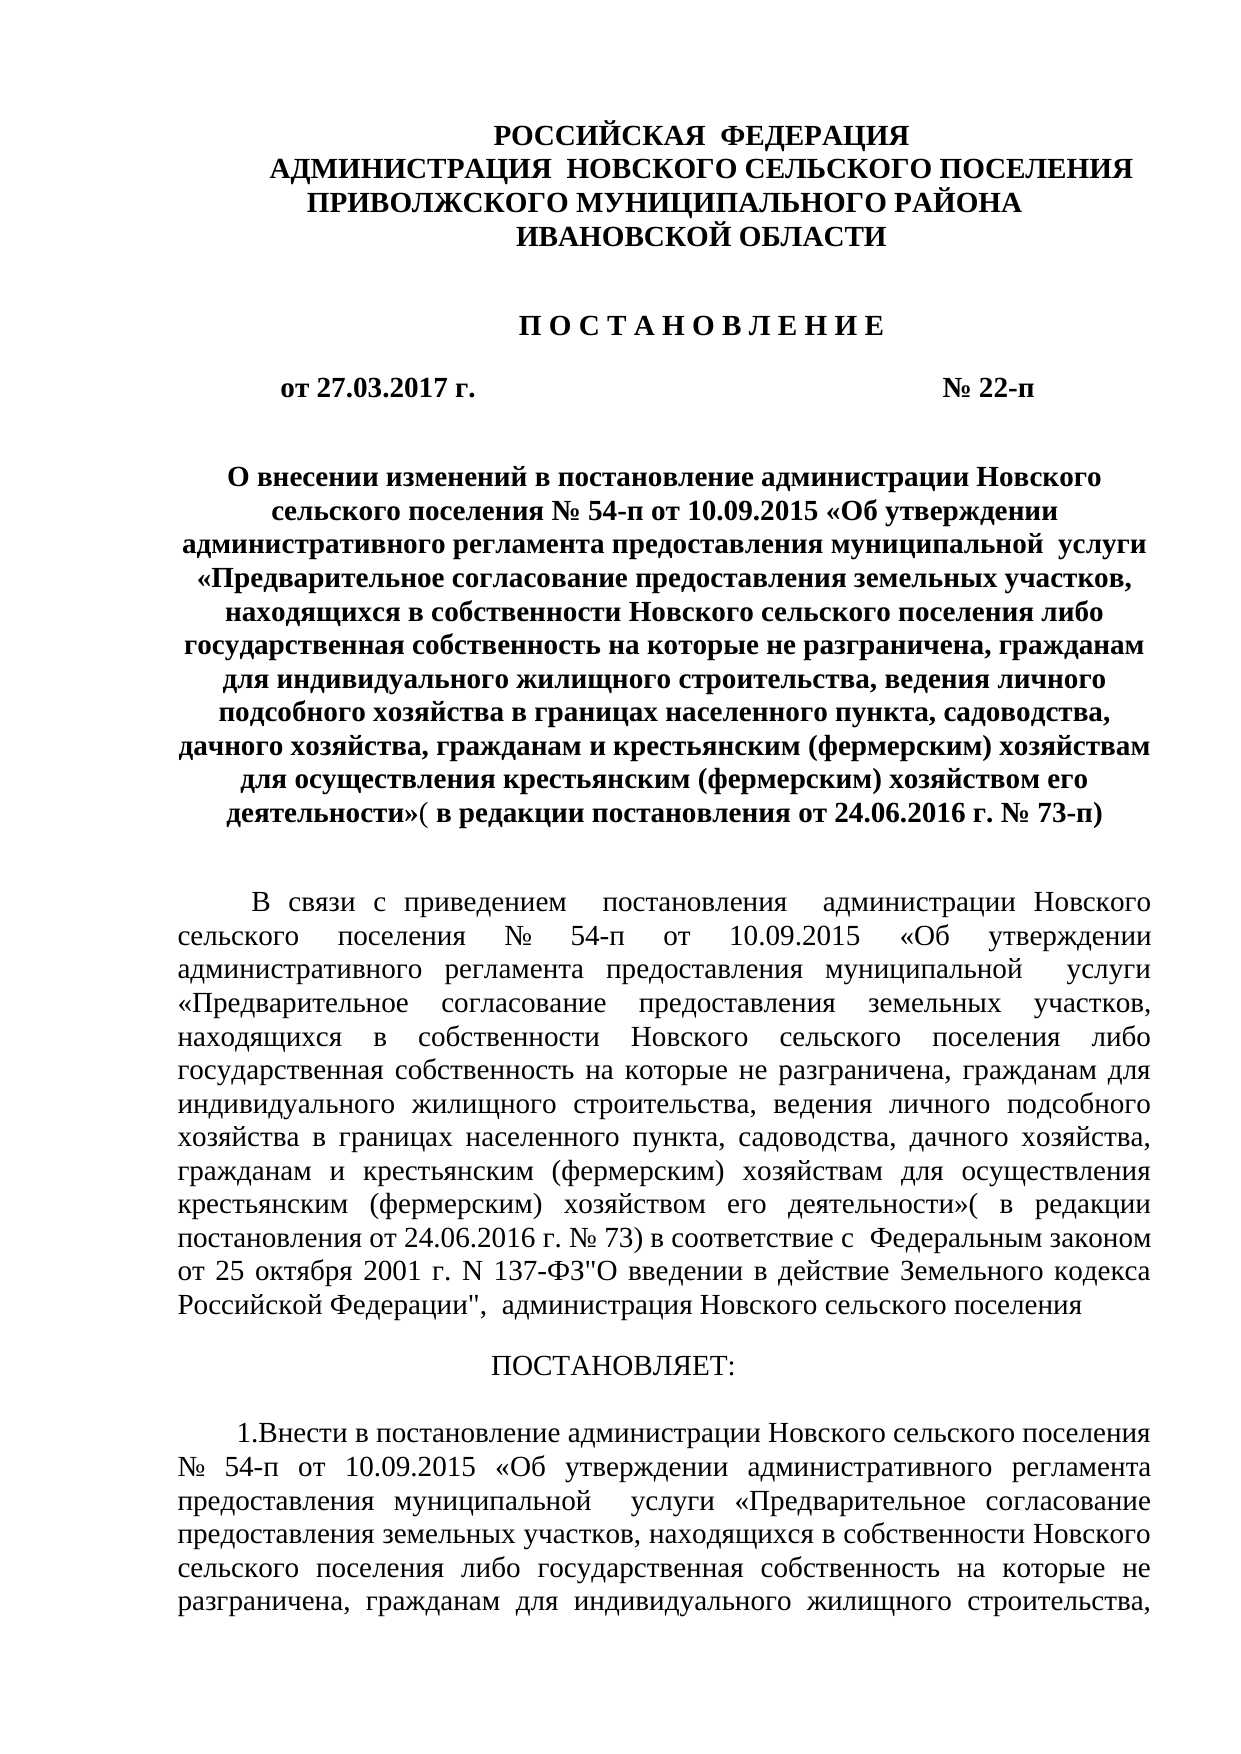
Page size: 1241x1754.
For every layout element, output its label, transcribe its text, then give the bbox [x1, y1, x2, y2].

text П О С Т А Н О В Л Е Н И Е [177, 308, 1152, 342]
text О внесении изменений в постановление администрации Новского сельского поселения № 54-п от 10.09.2015 «Об утверждении административного регламента предоставления муниципальной услуги «Предварительное согласование предоставления земельных участков, находящихся в собственности Новского сельского поселения либо государственная собственность на которые не разграничена, гражданам для индивидуального жилищного строительства, ведения личного подсобного хозяйства в границах населенного пункта, садоводства, дачного хозяйства, гражданам и крестьянским (фермерским) хозяйствам для осуществления крестьянским (фермерским) хозяйством его деятельности»( в редакции постановления от 24.06.2016 г. № 73-п) [177, 459, 1152, 828]
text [177, 1416, 1152, 1617]
text АДМИНИСТРАЦИЯ НОВСКОГО СЕЛЬСКОГО ПОСЕЛЕНИЯ ПРИВОЛЖСКОГО МУНИЦИПАЛЬНОГО РАЙОНА [177, 152, 1152, 219]
text ПОСТАНОВЛЯЕТ: [177, 1348, 1152, 1382]
text РОССИЙСКАЯ ФЕДЕРАЦИЯ [177, 118, 1152, 152]
text В связи с приведением постановления администрации Новского сельского поселения № 54-п от 10.09.2015 «Об утверждении административного регламента предоставления муниципальной услуги «Предварительное согласование предоставления земельных участков, находящихся в собственности Новского сельского поселения либо государственная собственность на которые не разграничена, гражданам для индивидуального жилищного строительства, ведения личного подсобного хозяйства в границах населенного пункта, садоводства, дачного хозяйства, гражданам и крестьянским (фермерским) хозяйствам для осуществления крестьянским (фермерским) хозяйством его деятельности»( в редакции постановления от 24.06.2016 г. № 73) в соответствие с Федеральным законом от 25 октября 2001 г. N 137-ФЗ"О введении в действие Земельного кодекса Российской Федерации", администрация Новского сельского поселения [177, 884, 1152, 1321]
text от 27.03.2017 г. № 22-п [177, 370, 1152, 403]
text ИВАНОВСКОЙ ОБЛАСТИ [177, 219, 1152, 252]
